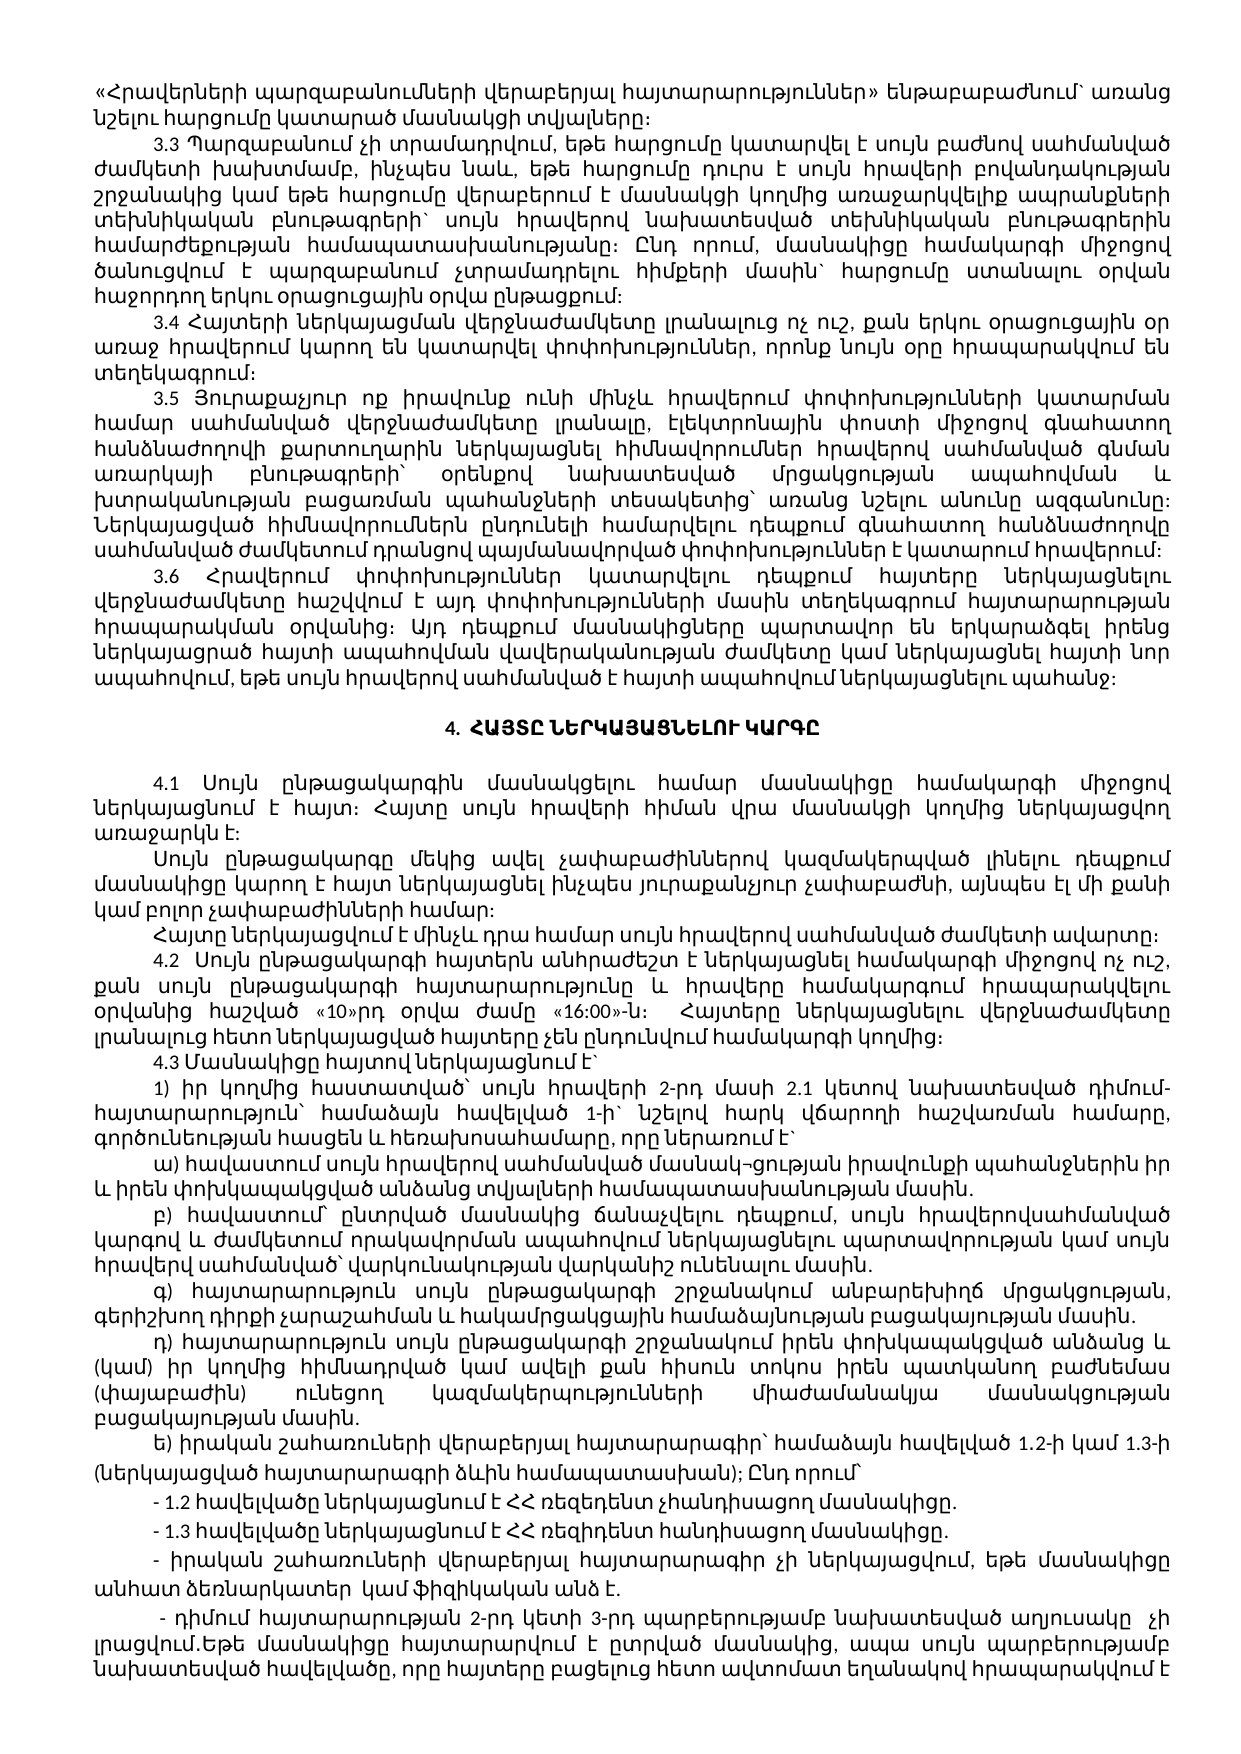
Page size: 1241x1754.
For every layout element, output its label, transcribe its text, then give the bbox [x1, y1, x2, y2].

text 4.2 Սույն ընթացակարգի հայտերն անհրաժեշտ է ներկայացնել համակարգի միջոցով ոչ ուշ, քան սույն ընթացակարգի հայտարարությունը և հրավերը համակարգում հրապարակվելու օրվանից հաշված «10»րդ օրվա ժամը «16:00»-ն։ Հայտերը ներկայացնելու վերջնաժամկետը լրանալուց հետո ներկայացված հայտերը չեն ընդունվում համակարգի կողմից։ [94, 948, 1171, 1049]
text - 1.3 հավելվածը ներկայացնում է ՀՀ ռեզիդենտ հանդիսացող մասնակիցը. [94, 1518, 1171, 1543]
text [94, 75, 1171, 131]
text 3.5 Յուրաքաչյուր ոք իրավունք ունի մինչև հրավերում փոփոխությունների կատարման համար սահմանված վերջնաժամկետը լրանալը, էլեկտրոնային փոստի միջոցով գնահատող հանձնաժողովի քարտուղարին ներկայացնել հիմնավորումներ հրավերով սահմանված գնման առարկայի բնութագրերի՝ օրենքով նախատեսված մրցակցության ապահովման և խտրականության բացառման պահանջների տեսակետից՝ առանց նշելու անունը ազգանունը: Ներկայացված հիմնավորումներն ընդունելի համարվելու դեպքում գնահատող հանձնաժողովը սահմանված ժամկետում դրանցով պայմանավորված փոփոխություններ է կատարում հրավերում: [94, 385, 1171, 563]
text 4. ՀԱՅՏԸ ՆԵՐԿԱՅԱՑՆԵԼՈՒ ԿԱՐԳԸ [94, 716, 1171, 741]
text 3.4 Հայտերի ներկայացման վերջնաժամկետը լրանալուց ոչ ուշ, քան երկու օրացուցային օր առաջ հրավերում կարող են կատարվել փոփոխություններ, որոնք նույն օրը հրապարակվում են տեղեկագրում։ [94, 309, 1171, 385]
text Հայտը ներկայացվում է մինչև դրա համար սույն հրավերով սահմանված ժամկետի ավարտը։ [94, 922, 1171, 948]
text դ) հայտարարություն սույն ընթացակարգի շրջանակում իրեն փոխկապակցված անձանց և (կամ) իր կողմից հիմնադրված կամ ավելի քան հիսուն տոկոս իրեն պատկանող բաժնեմաս (փայաբաժին) ունեցող կազմակերպությունների միաժամանակյա մասնակցության բացակայության մասին. [94, 1329, 1171, 1431]
text ե) իրական շահառուների վերաբերյալ հայտարարագիր՝ համաձայն հավելված 1․2-ի կամ 1.3-ի (ներկայացված հայտարարագրի ձևին համապատասխան); Ընդ որում՝ [94, 1431, 1171, 1485]
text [94, 1606, 1171, 1682]
text - 1.2 հավելվածը ներկայացնում է ՀՀ ռեզեդենտ չհանդիսացող մասնակիցը. [94, 1489, 1171, 1514]
text գ) հայտարարություն սույն ընթացակարգի շրջանակում անբարեխիղճ մրցակցության, գերիշխող դիրքի չարաշահման և հակամրցակցային համաձայնության բացակայության մասին. [94, 1278, 1171, 1329]
text 1) իր կողմից հաստատված՝ սույն հրավերի 2-րդ մասի 2.1 կետով նախատեսված դիմում-հայտարարություն՝ համաձայն հավելված 1-ի` նշելով հարկ վճարողի հաշվառման համարը, գործունեության հասցեն և հեռախոսահամարը, որը ներառում է` [94, 1075, 1171, 1151]
text 3.3 Պարզաբանում չի տրամադրվում, եթե հարցումը կատարվել է սույն բաժնով սահմանված ժամկետի խախտմամբ, ինչպես նաև, եթե հարցումը դուրս է սույն հրավերի բովանդակության շրջանակից կամ եթե հարցումը վերաբերում է մասնակցի կողմից առաջարկվելիք ապրանքների տեխնիկական բնութագրերի` սույն հրավերով նախատեսված տեխնիկական բնութագրերին համարժեքության համապատասխանությանը։ Ընդ որում, մասնակիցը համակարգի միջոցով ծանուցվում է պարզաբանում չտրամադրելու հիմքերի մասին` հարցումը ստանալու օրվան հաջորդող երկու օրացուցային օրվա ընթացքում: [94, 131, 1171, 309]
text - իրական շահառուների վերաբերյալ հայտարարագիր չի ներկայացվում, եթե մասնակիցը անհատ ձեռնարկատեր կամ ֆիզիկական անձ է. [94, 1547, 1171, 1602]
text բ) հավաստում՝ ընտրված մասնակից ճանաչվելու դեպքում, սույն հրավերովսահմանված կարգով և ժամկետում որակավորման ապահովում ներկայացնելու պարտավորության կամ սույն հրավերվ սահմանված՝ վարկունակության վարկանիշ ունենալու մասին. [94, 1202, 1171, 1278]
text 4.3 Մասնակիցը հայտով ներկայացնում է` [94, 1049, 1171, 1075]
text ա) հավաստում սույն հրավերով սահմանված մասնակ¬ցության իրավունքի պահանջներին իր և իրեն փոխկապակցված անձանց տվյալների համապատասխանության մասին. [94, 1151, 1171, 1202]
text 3.6 Հրավերում փոփոխություններ կատարվելու դեպքում հայտերը ներկայացնելու վերջնաժամկետը հաշվվում է այդ փոփոխությունների մասին տեղեկագրում հայտարարության հրապարակման օրվանից։ Այդ դեպքում մասնակիցները պարտավոր են երկարաձգել իրենց ներկայացրած հայտի ապահովման վավերականության ժամկետը կամ ներկայացնել հայտի նոր ապահովում, եթե սույն հրավերով սահմանված է հայտի ապահովում ներկայացնելու պահանջ: [94, 563, 1171, 690]
text 4.1 Սույն ընթացակարգին մասնակցելու համար մասնակիցը համակարգի միջոցով ներկայացնում է հայտ։ Հայտը սույն հրավերի հիման վրա մասնակցի կողմից ներկայացվող առաջարկն է: [94, 770, 1171, 846]
text Սույն ընթացակարգը մեկից ավել չափաբաժիններով կազմակերպված լինելու դեպքում մասնակիցը կարող է հայտ ներկայացնել ինչպես յուրաքանչյուր չափաբաժնի, այնպես էլ մի քանի կամ բոլոր չափաբաժինների համար: [94, 846, 1171, 922]
